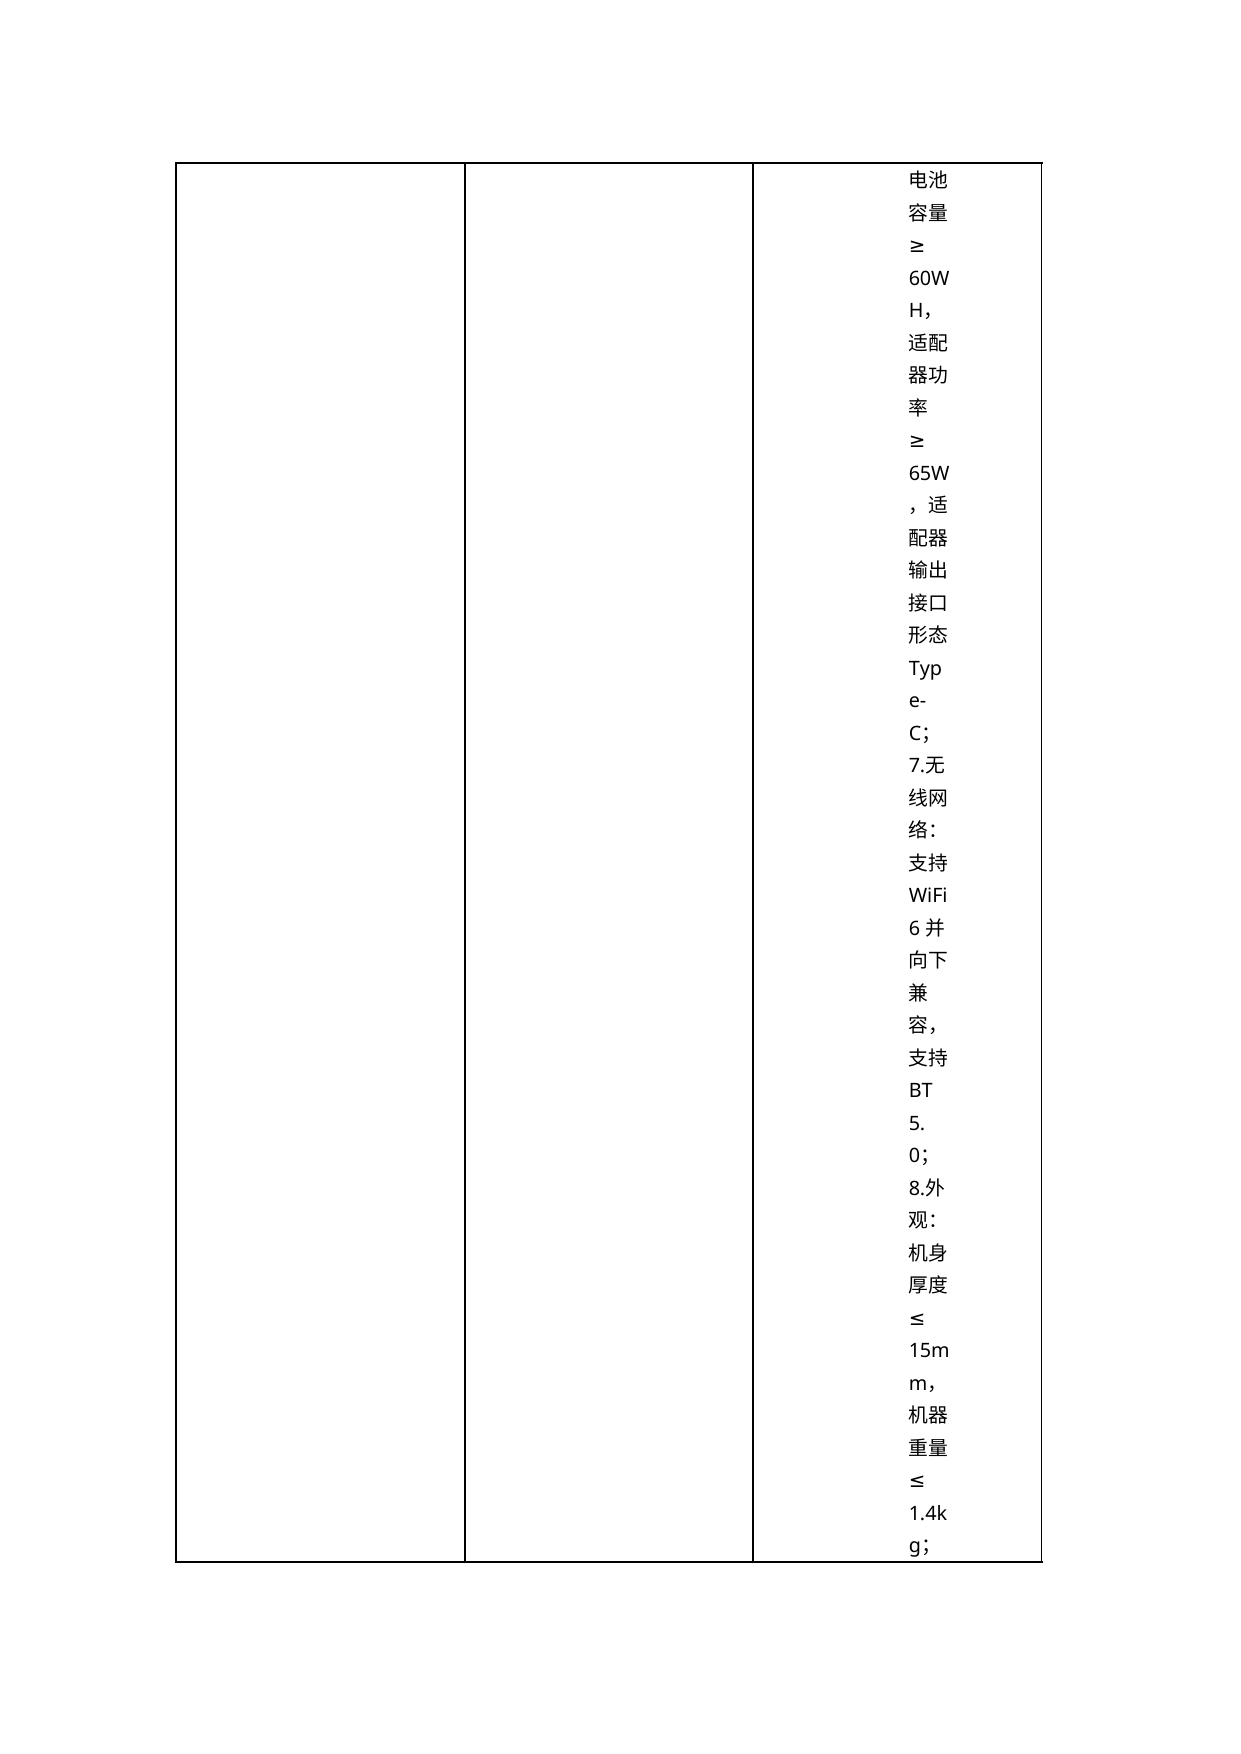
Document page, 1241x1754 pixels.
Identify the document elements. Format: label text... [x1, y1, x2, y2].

table_cell 1 [177, 164, 464, 1561]
table_cell [754, 164, 1041, 1561]
table_cell [466, 164, 752, 1561]
